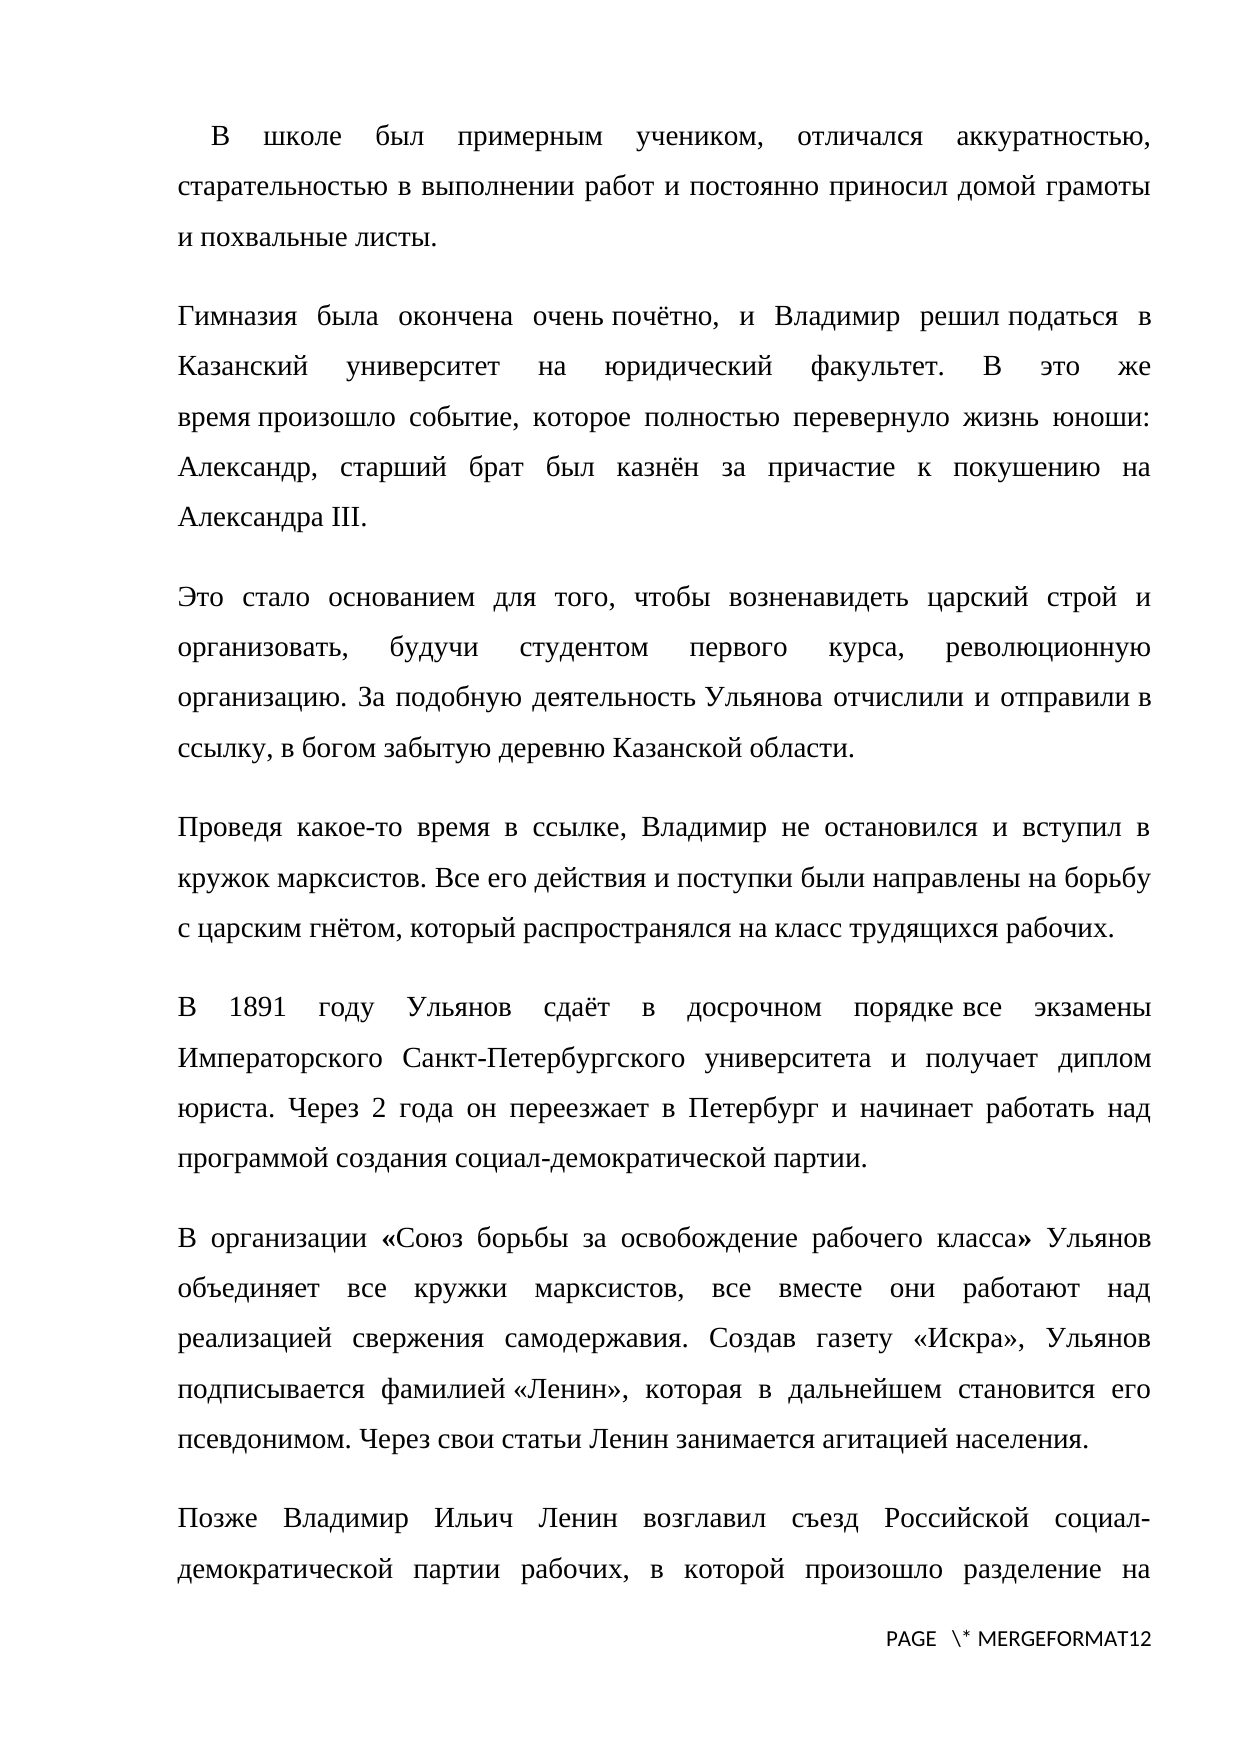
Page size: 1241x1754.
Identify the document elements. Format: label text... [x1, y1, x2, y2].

text В 1891 году Ульянов сдаёт в досрочном порядке все экзамены Императорского Санкт-Петербургского университета и получает диплом юриста. Через 2 года он переезжает в Петербург и начинает работать над программой создания социал-демократической партии. [177, 989, 1152, 1174]
text В школе был примерным учеником, отличался аккуратностью, старательностью в выполнении работ и постоянно приносил домой грамоты и похвальные листы. [177, 118, 1152, 252]
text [177, 1501, 1152, 1584]
text Это стало основанием для того, чтобы возненавидеть царский строй и организовать, будучи студентом первого курса, революционную организацию. За подобную деятельность Ульянова отчислили и отправили в ссылку, в богом забытую деревню Казанской области. [177, 579, 1152, 763]
text Проведя какое-то время в ссылке, Владимир не остановился и вступил в кружок марксистов. Все его действия и поступки были направлены на борьбу с царским гнётом, который распространялся на класс трудящихся рабочих. [177, 809, 1152, 943]
text В организации «Союз борьбы за освобождение рабочего класса» Ульянов объединяет все кружки марксистов, все вместе они работают над реализацией свержения самодержавия. Создав газету «Искра», Ульянов подписывается фамилией «Ленин», которая в дальнейшем становится его псевдонимом. Через свои статьи Ленин занимается агитацией населения. [177, 1220, 1152, 1455]
text Гимназия была окончена очень почётно, и Владимир решил податься в Казанский университет на юридический факультет. В это же время произошло событие, которое полностью перевернуло жизнь юноши: Александр, старший брат был казнён за причастие к покушению на Александра III. [177, 298, 1152, 533]
